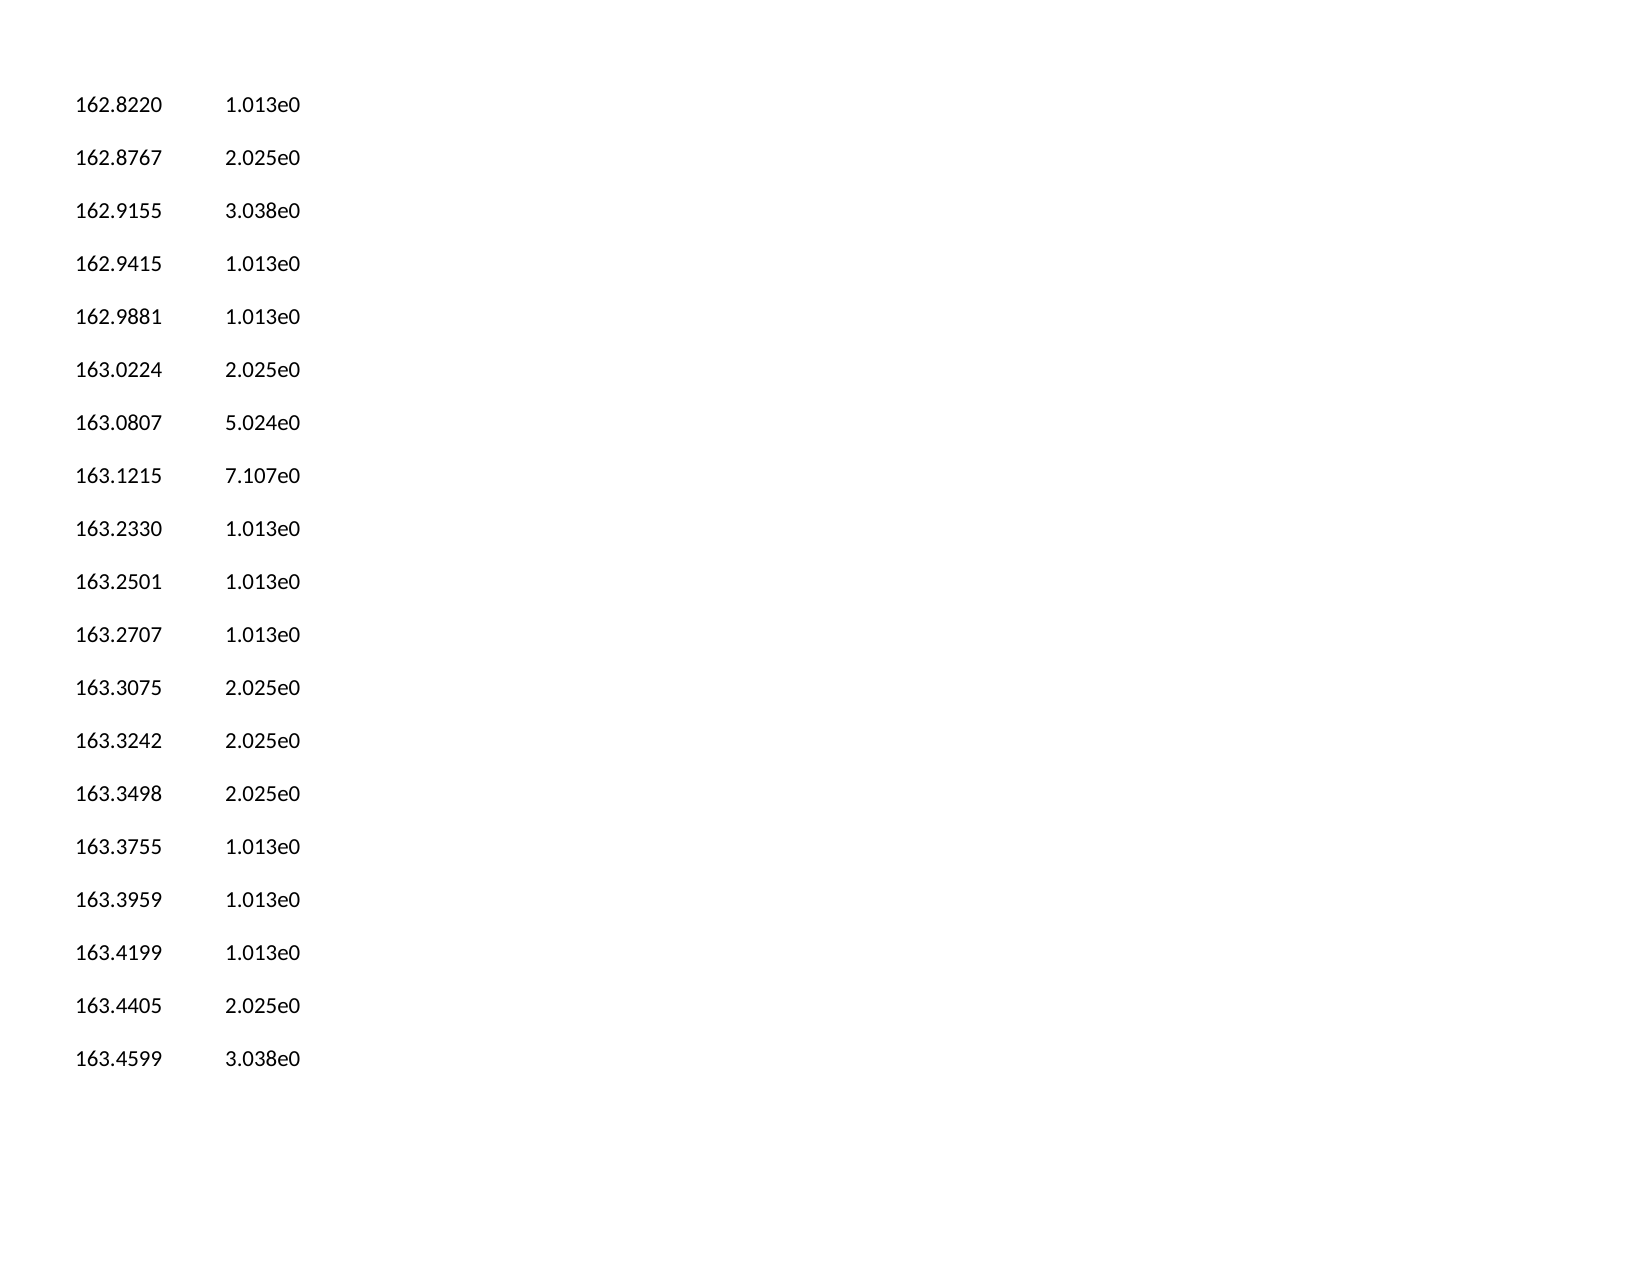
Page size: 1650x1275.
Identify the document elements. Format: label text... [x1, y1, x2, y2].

text 162.9415 1.013e0 [75, 249, 1563, 277]
text 163.3755 1.013e0 [75, 832, 1563, 860]
text 163.2501 1.013e0 [75, 567, 1563, 595]
text 162.8767 2.025e0 [75, 143, 1563, 171]
text 162.8220 1.013e0 [75, 90, 1563, 118]
text 162.9881 1.013e0 [75, 302, 1563, 330]
text 163.4599 3.038e0 [75, 1044, 1563, 1072]
text 162.9155 3.038e0 [75, 196, 1563, 224]
text 163.4405 2.025e0 [75, 991, 1563, 1019]
text 163.1215 7.107e0 [75, 461, 1563, 489]
text 163.0807 5.024e0 [75, 408, 1563, 436]
text 163.0224 2.025e0 [75, 355, 1563, 383]
text 163.2330 1.013e0 [75, 514, 1563, 542]
text 163.4199 1.013e0 [75, 938, 1563, 966]
text 163.3242 2.025e0 [75, 726, 1563, 754]
text 163.3075 2.025e0 [75, 673, 1563, 701]
text 163.3498 2.025e0 [75, 779, 1563, 807]
text 163.3959 1.013e0 [75, 885, 1563, 913]
text 163.2707 1.013e0 [75, 620, 1563, 648]
